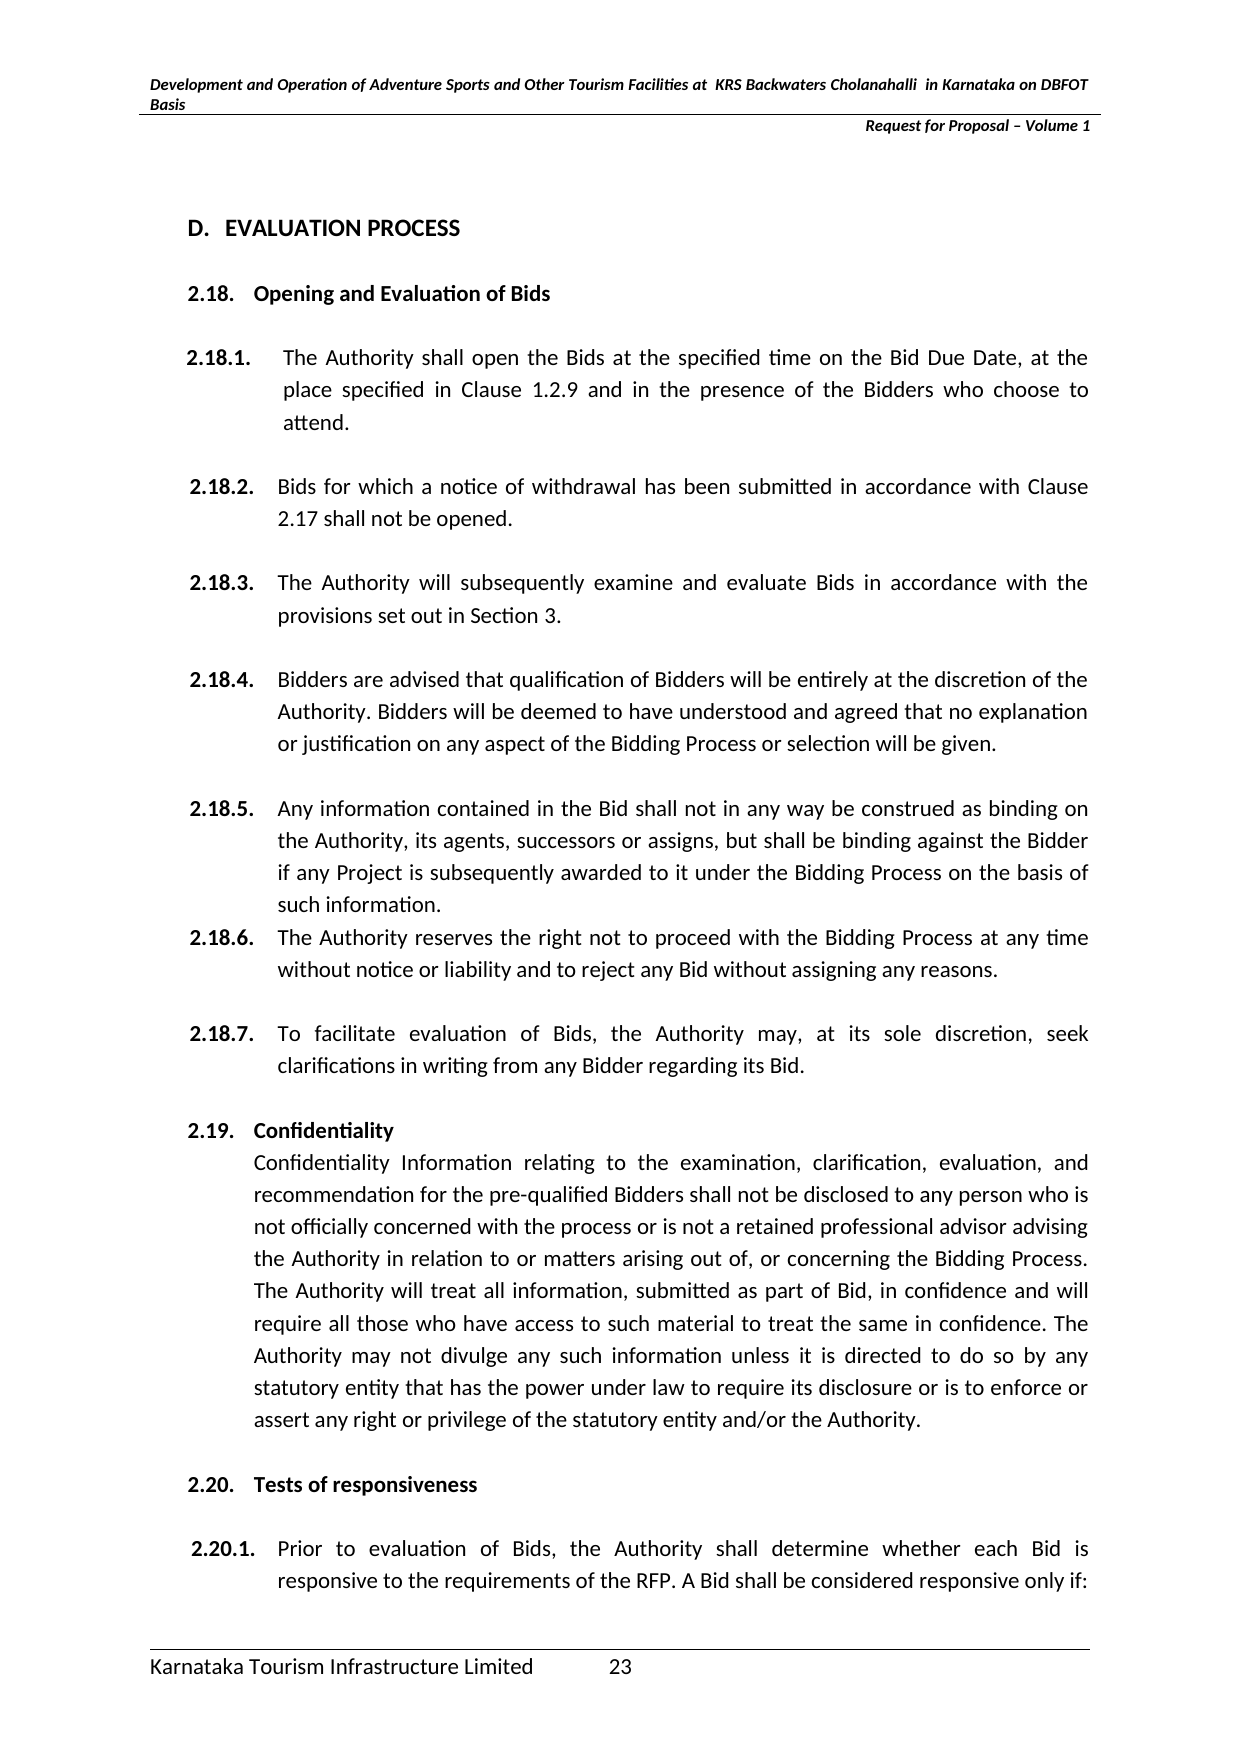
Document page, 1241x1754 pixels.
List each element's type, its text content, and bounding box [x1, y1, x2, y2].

list Opening and Evaluation of Bids [187, 279, 1090, 307]
subtitle EVALUATION PROCESS [187, 212, 1090, 242]
list Confidentiality [187, 1116, 1090, 1144]
list The Authority reserves the right not to proceed with the Bidding Process at any time without notice or liability and to reject any Bid without assigning any reasons. [189, 923, 1090, 983]
list The Authority shall open the Bids at the specified time on the Bid Due Date, at the place specified in Clause 1.2.9 and in the presence of the Bidders who choose to attend. [186, 343, 1090, 436]
list Any information contained in the Bid shall not in any way be construed as binding on the Authority, its agents, successors or assigns, but shall be binding against the Bidder if any Project is subsequently awarded to it under the Bidding Process on the basis of such information. [189, 794, 1090, 918]
list Bidders are advised that qualification of Bidders will be entirely at the discretion of the Authority. Bidders will be deemed to have understood and agreed that no explanation or justification on any aspect of the Bidding Process or selection will be given. [189, 665, 1090, 757]
list Bids for which a notice of withdrawal has been submitted in accordance with Clause 2.17 shall not be opened. [189, 472, 1090, 532]
list To facilitate evaluation of Bids, the Authority may, at its sole discretion, seek clarifications in writing from any Bidder regarding its Bid. [189, 1019, 1090, 1079]
list Prior to evaluation of Bids, the Authority shall determine whether each Bid is responsive to the requirements of the RFP. A Bid shall be considered responsive only if: [191, 1534, 1090, 1594]
list Confidentiality Information relating to the examination, clarification, evaluation, and recommendation for the pre-qualified Bidders shall not be disclosed to any person who is not officially concerned with the process or is not a retained professional advisor advising the Authority in relation to or matters arising out of, or concerning the Bidding Process. The Authority will treat all information, submitted as part of Bid, in confidence and will require all those who have access to such material to treat the same in confidence. The Authority may not divulge any such information unless it is directed to do so by any statutory entity that has the power under law to require its disclosure or is to enforce or assert any right or privilege of the statutory entity and/or the Authority. [253, 1148, 1090, 1433]
list Tests of responsiveness [187, 1470, 1090, 1498]
list The Authority will subsequently examine and evaluate Bids in accordance with the provisions set out in Section 3. [189, 568, 1090, 629]
